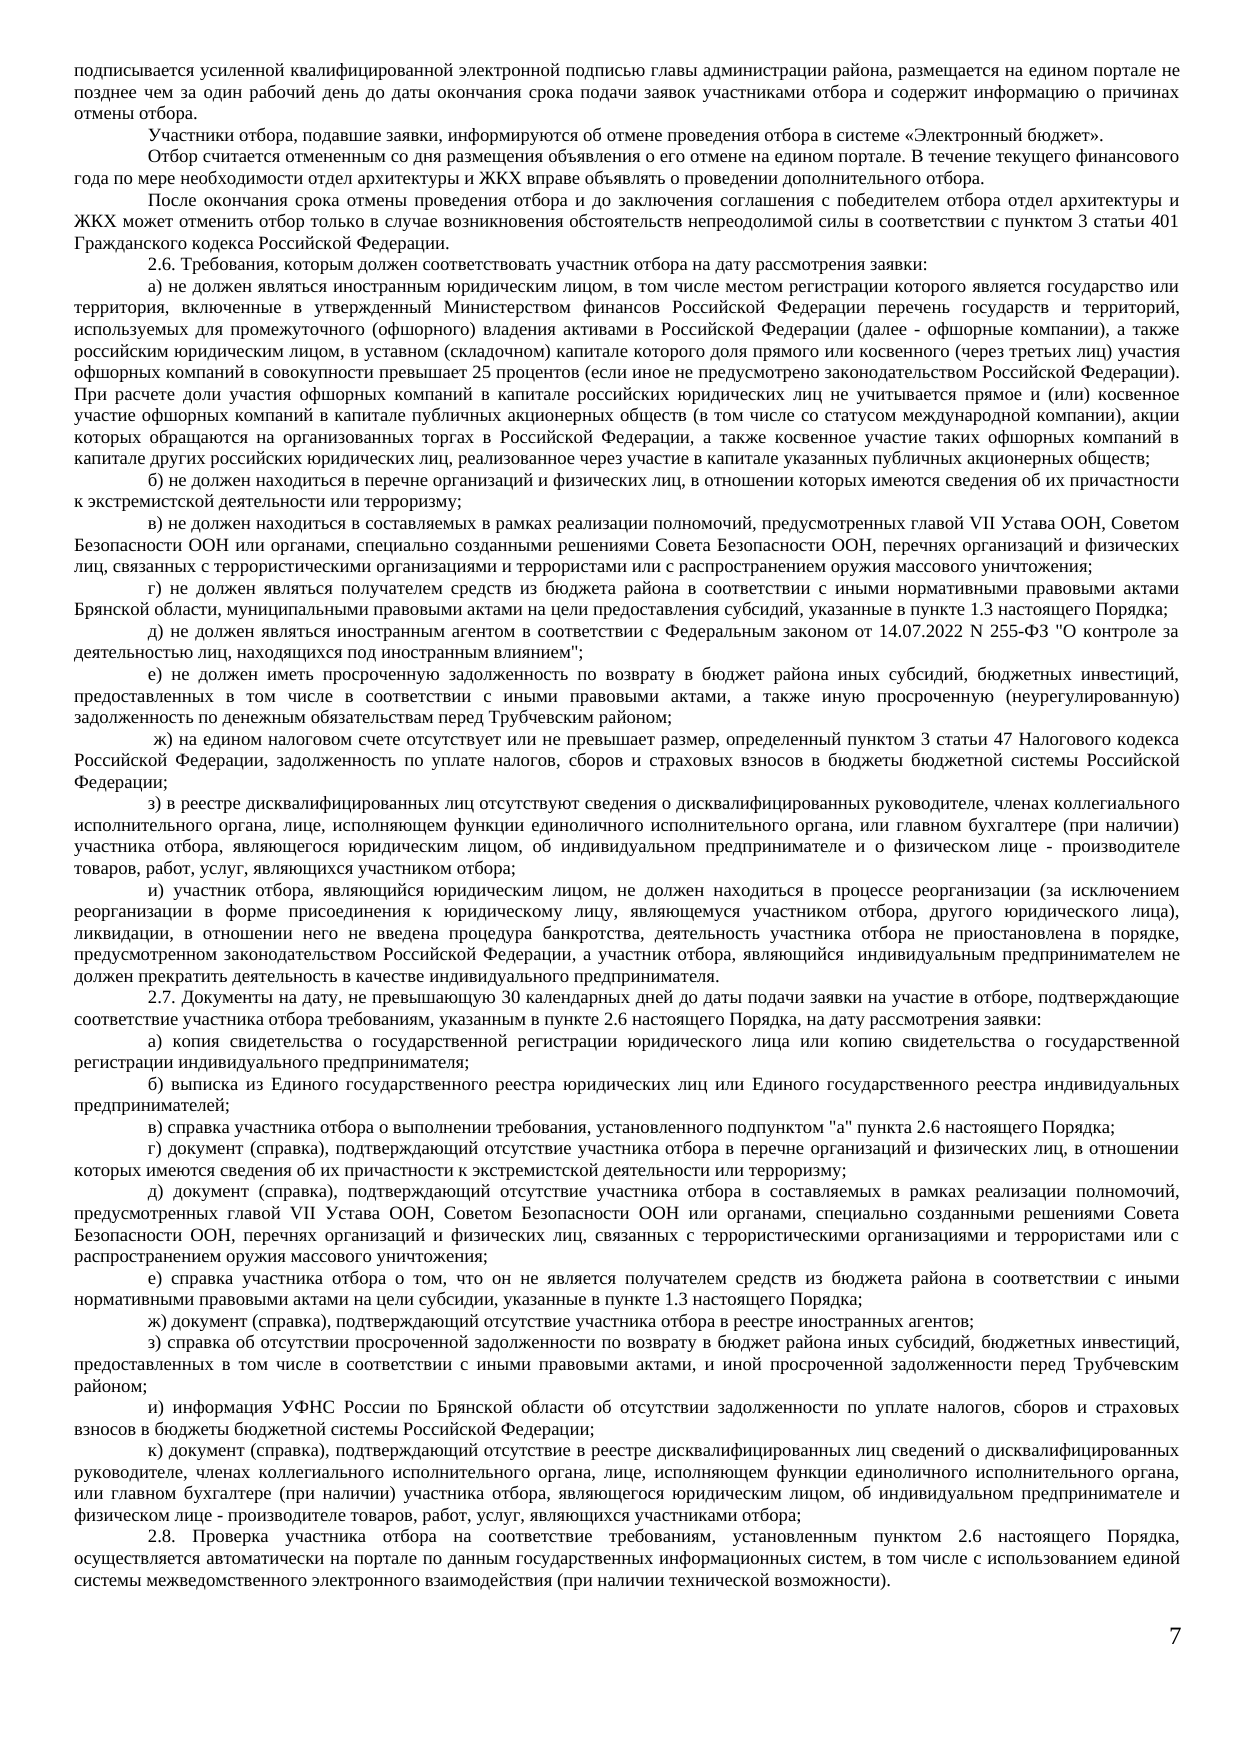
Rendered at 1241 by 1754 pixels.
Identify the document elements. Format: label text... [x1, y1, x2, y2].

text з) справка об отсутствии просроченной задолженности по возврату в бюджет района иных субсидий, бюджетных инвестиций, предоставленных в том числе в соответствии с иными правовыми актами, и иной просроченной задолженности перед Трубчевским районом; [74, 1331, 1181, 1396]
text и) участник отбора, являющийся юридическим лицом, не должен находиться в процессе реорганизации (за исключением реорганизации в форме присоединения к юридическому лицу, являющемуся участником отбора, другого юридического лица), ликвидации, в отношении него не введена процедура банкротства, деятельность участника отбора не приостановлена в порядке, предусмотренном законодательством Российской Федерации, а участник отбора, являющийся индивидуальным предпринимателем не должен прекратить деятельность в качестве индивидуального предпринимателя. [74, 878, 1181, 986]
text в) не должен находиться в составляемых в рамках реализации полномочий, предусмотренных главой VII Устава ООН, Советом Безопасности ООН или органами, специально созданными решениями Совета Безопасности ООН, перечнях организаций и физических лиц, связанных с террористическими организациями и террористами или с распространением оружия массового уничтожения; [74, 512, 1181, 577]
text ж) на едином налоговом счете отсутствует или не превышает размер, определенный пунктом 3 статьи 47 Налогового кодекса Российской Федерации, задолженность по уплате налогов, сборов и страховых взносов в бюджеты бюджетной системы Российской Федерации; [74, 728, 1181, 792]
text 2.8. Проверка участника отбора на соответствие требованиям, установленным пунктом 2.6 настоящего Порядка, осуществляется автоматически на портале по данным государственных информационных систем, в том числе с использованием единой системы межведомственного электронного взаимодействия (при наличии технической возможности). [74, 1525, 1181, 1590]
text е) справка участника отбора о том, что он не является получателем средств из бюджета района в соответствии с иными нормативными правовыми актами на цели субсидии, указанные в пункте 1.3 настоящего Порядка; [74, 1267, 1181, 1310]
text а) копия свидетельства о государственной регистрации юридического лица или копию свидетельства о государственной регистрации индивидуального предпринимателя; [74, 1029, 1181, 1073]
text б) не должен находиться в перечне организаций и физических лиц, в отношении которых имеются сведения об их причастности к экстремистской деятельности или терроризму; [74, 469, 1181, 512]
text д) документ (справка), подтверждающий отсутствие участника отбора в составляемых в рамках реализации полномочий, предусмотренных главой VII Устава ООН, Советом Безопасности ООН или органами, специально созданными решениями Совета Безопасности ООН, перечнях организаций и физических лиц, связанных с террористическими организациями и террористами или с распространением оружия массового уничтожения; [74, 1180, 1181, 1267]
text г) не должен являться получателем средств из бюджета района в соответствии с иными нормативными правовыми актами Брянской области, муниципальными правовыми актами на цели предоставления субсидий, указанные в пункте 1.3 настоящего Порядка; [74, 577, 1181, 620]
text 2.6. Требования, которым должен соответствовать участник отбора на дату рассмотрения заявки: [74, 253, 1181, 275]
text д) не должен являться иностранным агентом в соответствии с Федеральным законом от 14.07.2022 N 255-ФЗ "О контроле за деятельностью лиц, находящихся под иностранным влиянием"; [74, 620, 1181, 663]
text к) документ (справка), подтверждающий отсутствие в реестре дисквалифицированных лиц сведений о дисквалифицированных руководителе, членах коллегиального исполнительного органа, лице, исполняющем функции единоличного исполнительного органа, или главном бухгалтере (при наличии) участника отбора, являющегося юридическим лицом, об индивидуальном предпринимателе и физическом лице - производителе товаров, работ, услуг, являющихся участниками отбора; [74, 1439, 1181, 1525]
text 2.7. Документы на дату, не превышающую 30 календарных дней до даты подачи заявки на участие в отборе, подтверждающие соответствие участника отбора требованиям, указанным в пункте 2.6 настоящего Порядка, на дату рассмотрения заявки: [74, 986, 1181, 1029]
text и) информация УФНС России по Брянской области об отсутствии задолженности по уплате налогов, сборов и страховых взносов в бюджеты бюджетной системы Российской Федерации; [74, 1396, 1181, 1439]
text е) не должен иметь просроченную задолженность по возврату в бюджет района иных субсидий, бюджетных инвестиций, предоставленных в том числе в соответствии с иными правовыми актами, а также иную просроченную (неурегулированную) задолженность по денежным обязательствам перед Трубчевским районом; [74, 663, 1181, 728]
text Участники отбора, подавшие заявки, информируются об отмене проведения отбора в системе «Электронный бюджет». [74, 124, 1181, 145]
text а) не должен являться иностранным юридическим лицом, в том числе местом регистрации которого является государство или территория, включенные в утвержденный Министерством финансов Российской Федерации перечень государств и территорий, используемых для промежуточного (офшорного) владения активами в Российской Федерации (далее - офшорные компании), а также российским юридическим лицом, в уставном (складочном) капитале которого доля прямого или косвенного (через третьих лиц) участия офшорных компаний в совокупности превышает 25 процентов (если иное не предусмотрено законодательством Российской Федерации). При расчете доли участия офшорных компаний в капитале российских юридических лиц не учитывается прямое и (или) косвенное участие офшорных компаний в капитале публичных акционерных обществ (в том числе со статусом международной компании), акции которых обращаются на организованных торгах в Российской Федерации, а также косвенное участие таких офшорных компаний в капитале других российских юридических лиц, реализованное через участие в капитале указанных публичных акционерных обществ; [74, 275, 1181, 469]
text ж) документ (справка), подтверждающий отсутствие участника отбора в реестре иностранных агентов; [74, 1310, 1181, 1331]
text б) выписка из Единого государственного реестра юридических лиц или Единого государственного реестра индивидуальных предпринимателей; [74, 1073, 1181, 1116]
text Отбор считается отмененным со дня размещения объявления о его отмене на едином портале. В течение текущего финансового года по мере необходимости отдел архитектуры и ЖКХ вправе объявлять о проведении дополнительного отбора. [74, 145, 1181, 188]
text г) документ (справка), подтверждающий отсутствие участника отбора в перечне организаций и физических лиц, в отношении которых имеются сведения об их причастности к экстремистской деятельности или терроризму; [74, 1137, 1181, 1180]
text в) справка участника отбора о выполнении требования, установленного подпунктом "а" пункта 2.6 настоящего Порядка; [74, 1116, 1181, 1137]
text з) в реестре дисквалифицированных лиц отсутствуют сведения о дисквалифицированных руководителе, членах коллегиального исполнительного органа, лице, исполняющем функции единоличного исполнительного органа, или главном бухгалтере (при наличии) участника отбора, являющегося юридическим лицом, об индивидуальном предпринимателе и о физическом лице - производителе товаров, работ, услуг, являющихся участником отбора; [74, 792, 1181, 878]
text После окончания срока отмены проведения отбора и до заключения соглашения с победителем отбора отдел архитектуры и ЖКХ может отменить отбор только в случае возникновения обстоятельств непреодолимой силы в соответствии с пунктом 3 статьи 401 Гражданского кодекса Российской Федерации. [74, 188, 1181, 253]
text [74, 59, 1181, 124]
